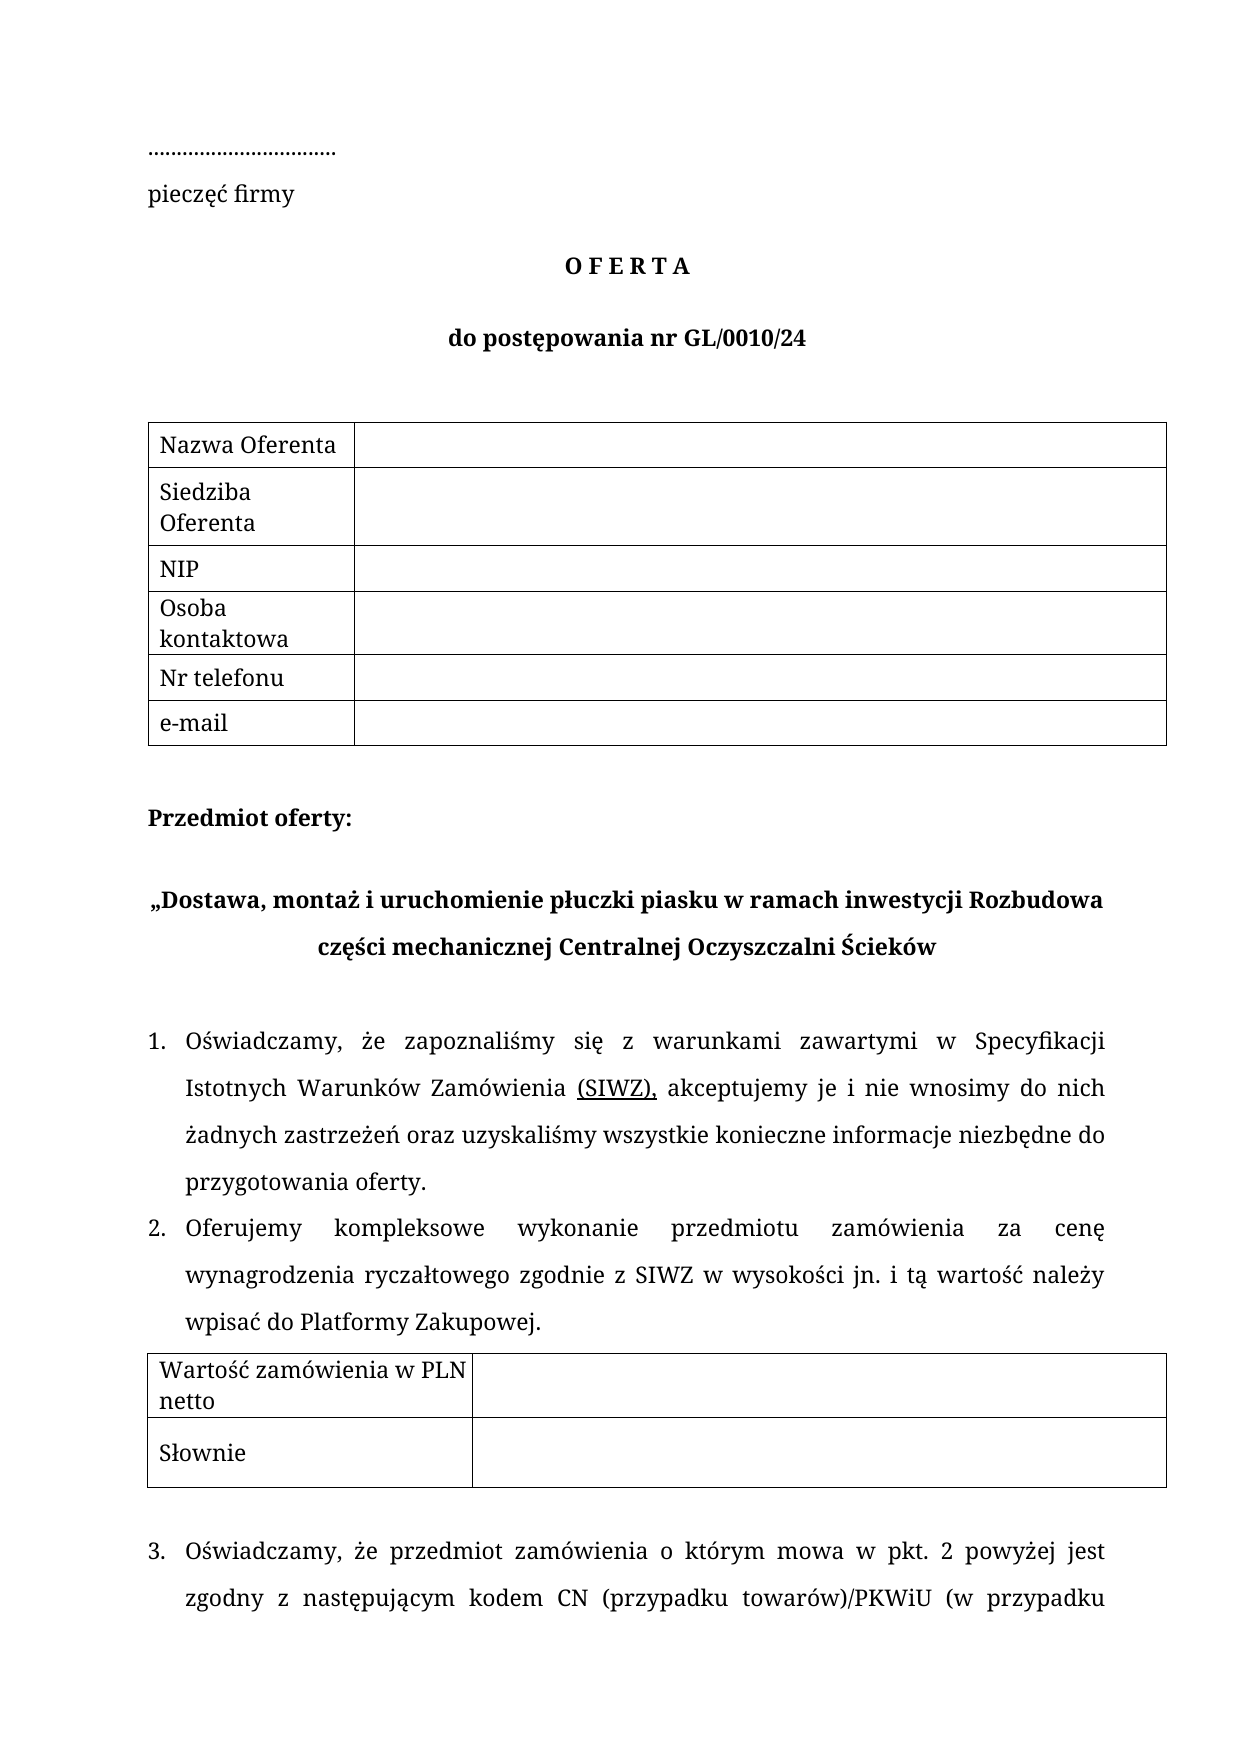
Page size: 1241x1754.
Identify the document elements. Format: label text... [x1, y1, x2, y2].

table_header Wartość zamówienia w PLN netto [148, 1354, 472, 1417]
table_cell [355, 468, 1166, 545]
list Oferujemy kompleksowe wykonanie przedmiotu zamówienia za cenę wynagrodzenia ryczałtowego zgodnie z SIWZ w wysokości jn. i tą wartość należy wpisać do Platformy Zakupowej. [148, 1212, 1106, 1337]
table_cell Nr telefonu [149, 655, 354, 700]
table_cell NIP [149, 546, 354, 591]
table_header Nazwa Oferenta [149, 423, 354, 467]
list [147, 1534, 1106, 1613]
table_cell Osoba kontaktowa [149, 592, 354, 654]
table_cell [473, 1418, 1166, 1487]
table_cell [355, 701, 1166, 745]
table_cell [355, 592, 1166, 654]
list Oświadczamy, że zapoznaliśmy się z warunkami zawartymi w Specyfikacji Istotnych Warunków Zamówienia (SIWZ), akceptujemy je i nie wnosimy do nich żadnych zastrzeżeń oraz uzyskaliśmy wszystkie konieczne informacje niezbędne do przygotowania oferty. [148, 1025, 1106, 1197]
table_cell [355, 655, 1166, 700]
table_cell [355, 546, 1166, 591]
subtitle O F E R T A [148, 250, 1106, 281]
text ................................. [148, 131, 1106, 162]
subtitle do postępowania nr GL/0010/24 [148, 322, 1106, 353]
table_header [355, 423, 1166, 467]
table_cell Słownie [148, 1418, 472, 1487]
text pieczęć firmy [148, 178, 1106, 209]
text „Dostawa, montaż i uruchomienie płuczki piasku w ramach inwestycji Rozbudowa części mechanicznej Centralnej Oczyszczalni Ścieków [148, 884, 1106, 962]
table_header [473, 1354, 1166, 1417]
table_cell e-mail [149, 701, 354, 745]
subtitle Przedmiot oferty: [148, 801, 1106, 833]
table_cell Siedziba Oferenta [149, 468, 354, 545]
